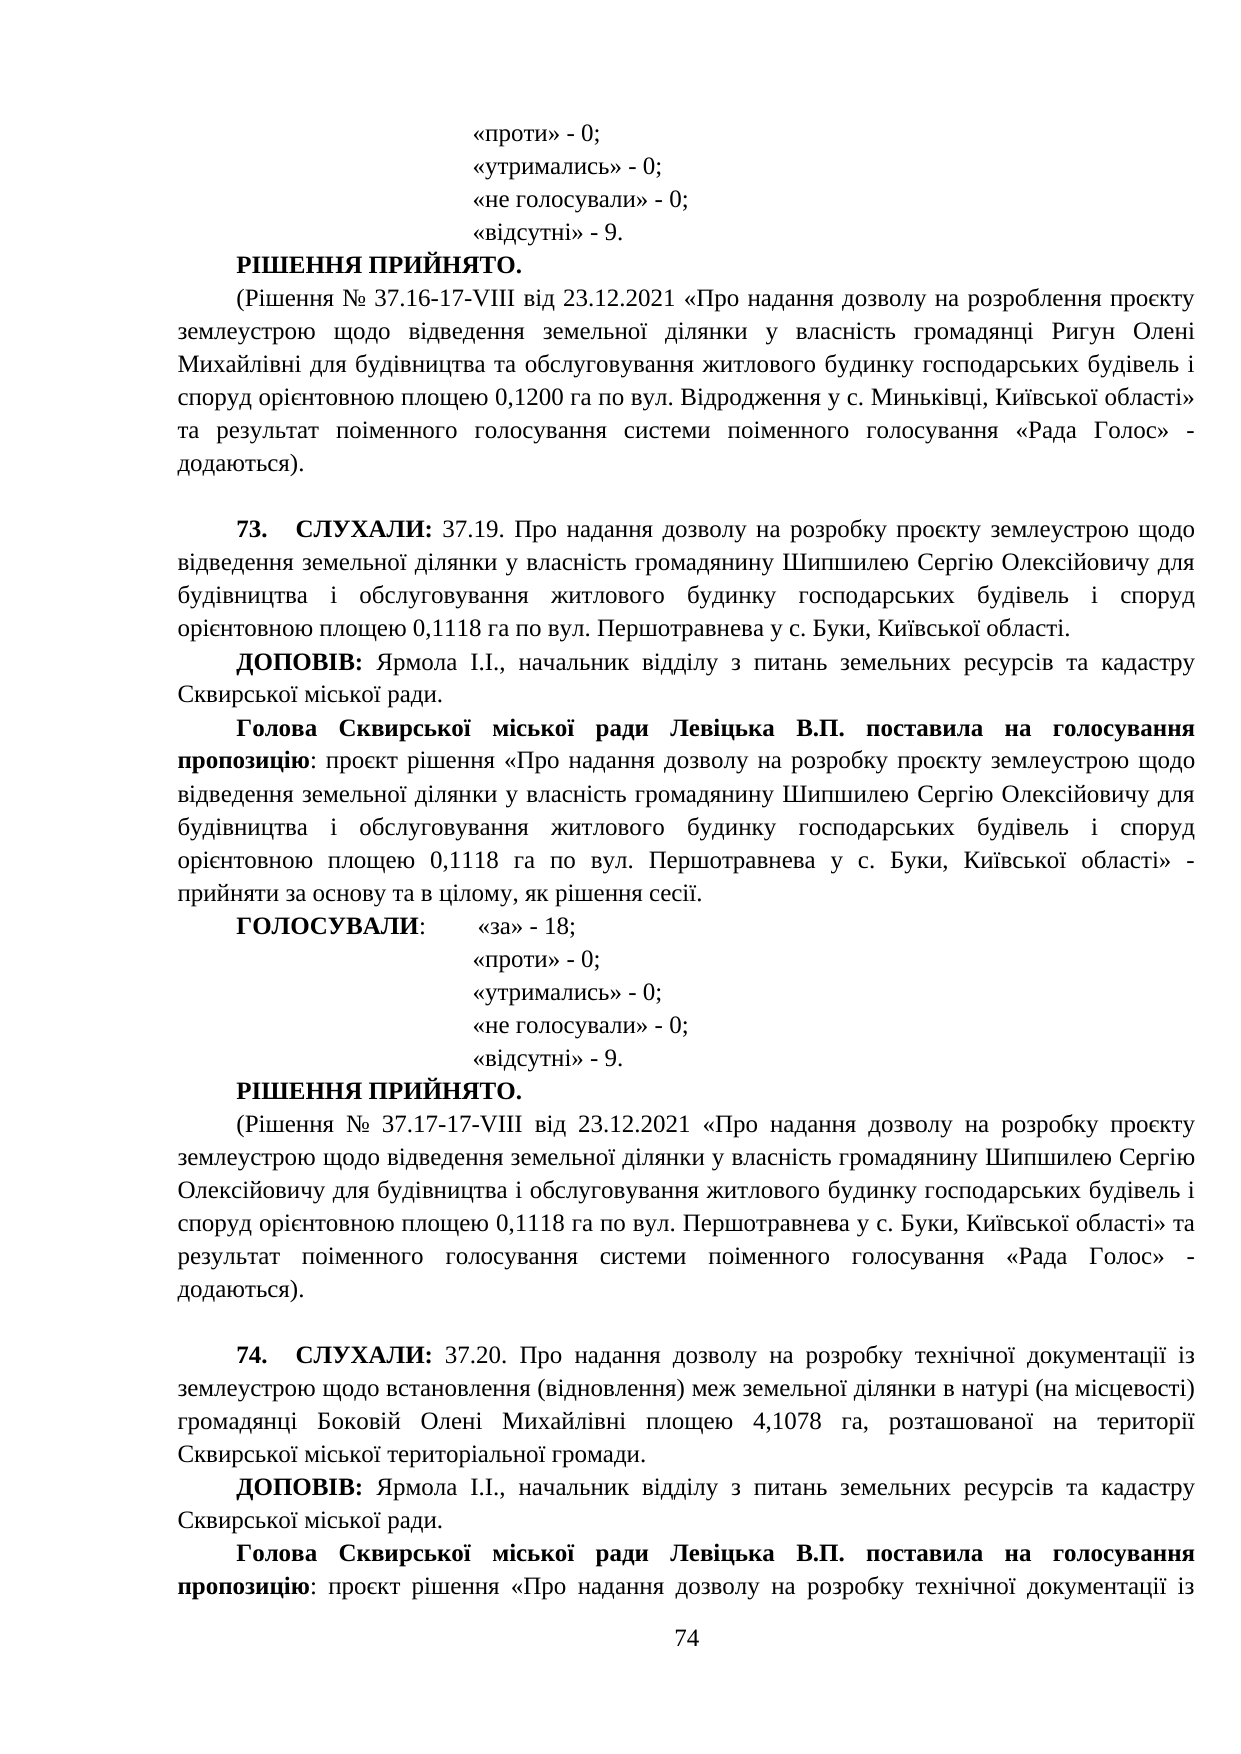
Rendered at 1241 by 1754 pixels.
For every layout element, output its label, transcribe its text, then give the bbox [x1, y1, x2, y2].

text РІШЕННЯ ПРИЙНЯТО. [177, 250, 1196, 279]
text Голова Сквирської міської ради Левіцька В.П. поставила на голосування пропозицію: проєкт рішення «Про надання дозволу на розробку проєкту землеустрою щодо відведення земельної ділянки у власність громадянину Шипшилею Сергію Олексійовичу для будівництва і обслуговування житлового будинку господарських будівель і споруд орієнтовною площею 0,1118 га по вул. Першотравнева у с. Буки, Київської області» - прийняти за основу та в цілому, як рішення сесії. [177, 713, 1196, 906]
text ДОПОВІВ: Ярмола І.І., начальник відділу з питань земельних ресурсів та кадастру Сквирської міської ради. [177, 647, 1196, 708]
text (Рішення № 37.16-17-VIII від 23.12.2021 «Про надання дозволу на розроблення проєкту землеустрою щодо відведення земельної ділянки у власність громадянці Ригун Олені Михайлівні для будівництва та обслуговування житлового будинку господарських будівель і споруд орієнтовною площею 0,1200 га по вул. Відродження у с. Миньківці, Київської області» та результат поіменного голосування системи поіменного голосування «Рада Голос» - додаються). [177, 283, 1196, 477]
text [177, 1538, 1196, 1600]
text «утримались» - 0; [428, 977, 1196, 1006]
text «утримались» - 0; [428, 151, 1196, 180]
text РІШЕННЯ ПРИЙНЯТО. [177, 1076, 1196, 1104]
text «не голосували» - 0; [428, 184, 1196, 213]
text ДОПОВІВ: Ярмола І.І., начальник відділу з питань земельних ресурсів та кадастру Сквирської міської ради. [177, 1472, 1196, 1534]
text «проти» - 0; [428, 944, 1196, 972]
list СЛУХАЛИ: 37.19. Про надання дозволу на розробку проєкту землеустрою щодо відведення земельної ділянки у власність громадянину Шипшилею Сергію Олексійовичу для будівництва і обслуговування житлового будинку господарських будівель і споруд орієнтовною площею 0,1118 га по вул. Першотравнева у с. Буки, Київської області. [177, 514, 1196, 642]
text (Рішення № 37.17-17-VIII від 23.12.2021 «Про надання дозволу на розробку проєкту землеустрою щодо відведення земельної ділянки у власність громадянину Шипшилею Сергію Олексійовичу для будівництва і обслуговування житлового будинку господарських будівель і споруд орієнтовною площею 0,1118 га по вул. Першотравнева у с. Буки, Київської області» та результат поіменного голосування системи поіменного голосування «Рада Голос» - додаються). [177, 1109, 1196, 1303]
text ГОЛОСУВАЛИ: «за» - 18; [177, 911, 1196, 939]
text «відсутні» - 9. [428, 1043, 1196, 1072]
text «відсутні» - 9. [428, 217, 1196, 246]
list СЛУХАЛИ: 37.20. Про надання дозволу на розробку технічної документації із землеустрою щодо встановлення (відновлення) меж земельної ділянки в натурі (на місцевості) громадянці Боковій Олені Михайлівні площею 4,1078 га, розташованої на території Сквирської міської територіальної громади. [177, 1340, 1196, 1468]
text «проти» - 0; [428, 118, 1196, 147]
text «не голосували» - 0; [428, 1010, 1196, 1038]
